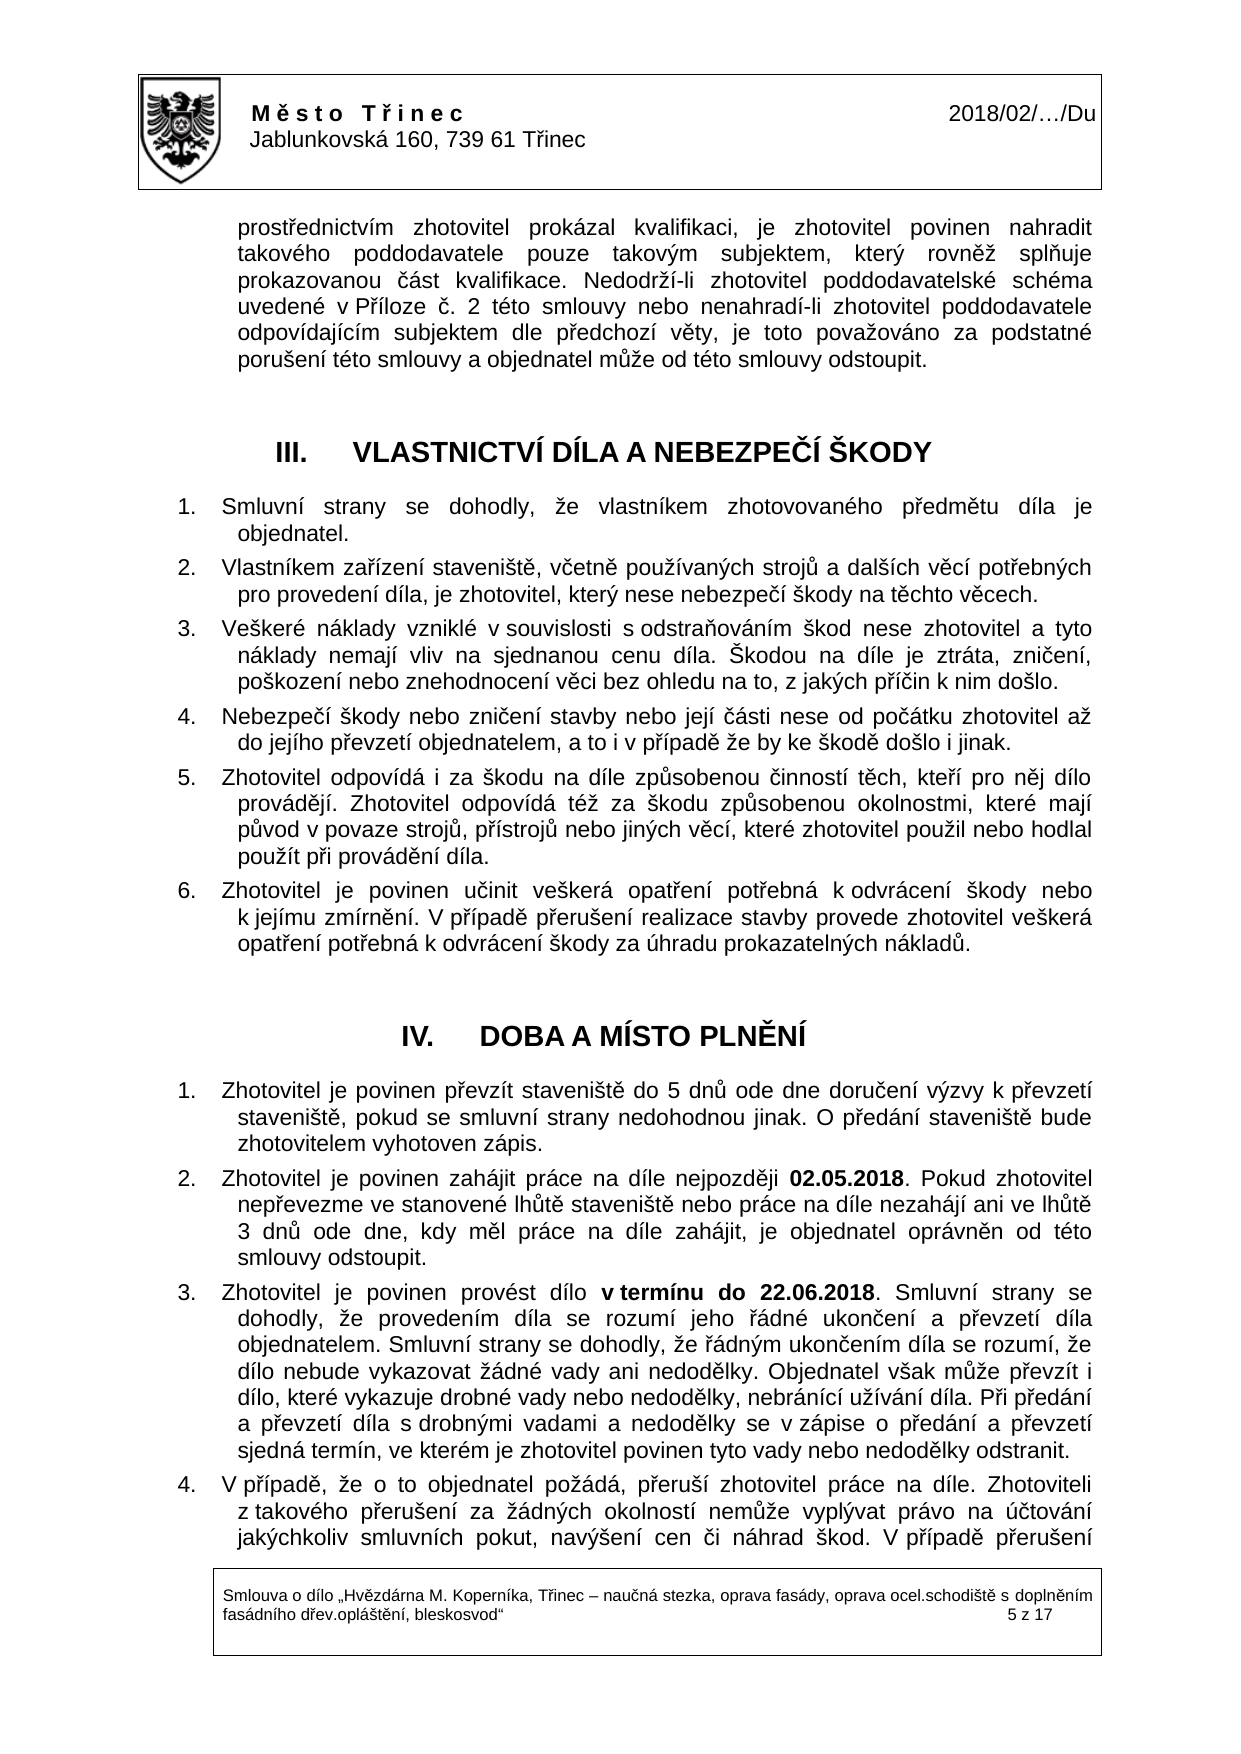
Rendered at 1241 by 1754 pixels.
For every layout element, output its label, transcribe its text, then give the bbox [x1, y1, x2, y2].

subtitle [177, 1471, 1093, 1551]
subtitle 2. Zhotovitel je povinen zahájit práce na díle nejpozději 02.05.2018. Pokud zhotovitel nepřevezme ve stanovené lhůtě staveniště nebo práce na díle nezahájí ani ve lhůtě 3 dnů ode dne, kdy měl práce na díle zahájit, je objednatel oprávněn od této smlouvy odstoupit. [177, 1165, 1093, 1270]
subtitle DOBA A MÍSTO PLNĚNÍ [148, 1019, 1093, 1052]
subtitle VLASTNICTVÍ DÍLA A NEBEZPEČÍ ŠKODY [148, 434, 1093, 468]
subtitle 5. Zhotovitel odpovídá i za škodu na díle způsobenou činností těch, kteří pro něj dílo provádějí. Zhotovitel odpovídá též za škodu způsobenou okolnostmi, které mají původ v povaze strojů, přístrojů nebo jiných věcí, které zhotovitel použil nebo hodlal použít při provádění díla. [177, 764, 1093, 869]
subtitle 1. Smluvní strany se dohodly, že vlastníkem zhotovovaného předmětu díla je objednatel. [177, 493, 1093, 546]
subtitle 4. Nebezpečí škody nebo zničení stavby nebo její části nese od počátku zhotovitel až do jejího převzetí objednatelem, a to i v případě že by ke škodě došlo i jinak. [177, 703, 1093, 755]
subtitle 1. Zhotovitel je povinen převzít staveniště do 5 dnů ode dne doručení výzvy k převzetí staveniště, pokud se smluvní strany nedohodnou jinak. O předání staveniště bude zhotovitelem vyhotoven zápis. [177, 1077, 1093, 1157]
subtitle 3. Zhotovitel je povinen provést dílo v termínu do 22.06.2018. Smluvní strany se dohodly, že provedením díla se rozumí jeho řádné ukončení a převzetí díla objednatelem. Smluvní strany se dohodly, že řádným ukončením díla se rozumí, že dílo nebude vykazovat žádné vady ani nedodělky. Objednatel však může převzít i dílo, které vykazuje drobné vady nebo nedodělky, nebránící užívání díla. Při předání a převzetí díla s drobnými vadami a nedodělky se v zápise o předání a převzetí sjedná termín, ve kterém je zhotovitel povinen tyto vady nebo nedodělky odstranit. [177, 1279, 1093, 1463]
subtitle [177, 214, 1093, 372]
subtitle 6. Zhotovitel je povinen učinit veškerá opatření potřebná k odvrácení škody nebo k jejímu zmírnění. V případě přerušení realizace stavby provede zhotovitel veškerá opatření potřebná k odvrácení škody za úhradu prokazatelných nákladů. [177, 877, 1093, 956]
subtitle 3. Veškeré náklady vzniklé v souvislosti s odstraňováním škod nese zhotovitel a tyto náklady nemají vliv na sjednanou cenu díla. Škodou na díle je ztráta, zničení, poškození nebo znehodnocení věci bez ohledu na to, z jakých příčin k nim došlo. [177, 615, 1093, 694]
subtitle 2. Vlastníkem zařízení staveniště, včetně používaných strojů a dalších věcí potřebných pro provedení díla, je zhotovitel, který nese nebezpečí škody na těchto věcech. [177, 554, 1093, 607]
